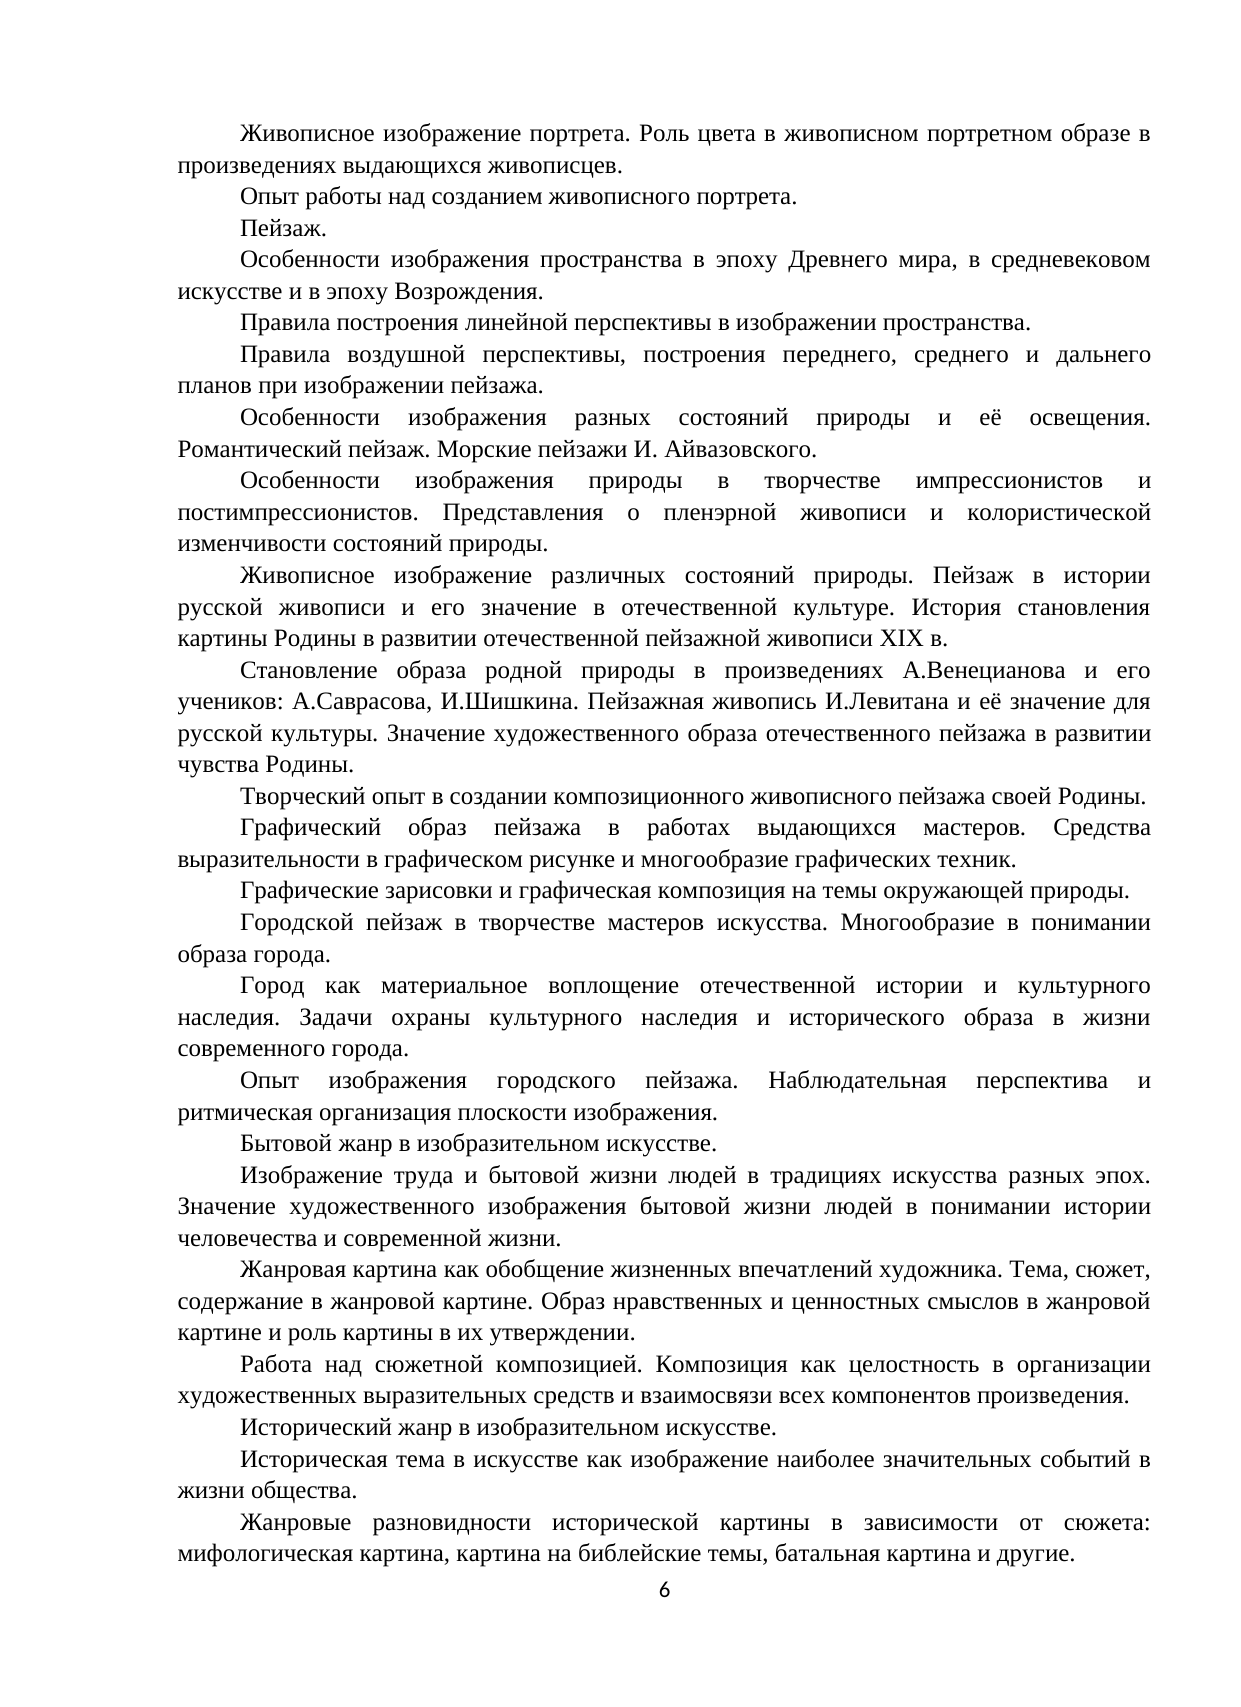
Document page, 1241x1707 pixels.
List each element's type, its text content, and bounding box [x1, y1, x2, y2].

text Исторический жанр в изобразительном искусстве. [177, 1412, 1152, 1441]
text Работа над сюжетной композицией. Композиция как целостность в организации художественных выразительных средств и взаимосвязи всех компонентов произведения. [177, 1349, 1152, 1409]
text Особенности изображения природы в творчестве импрессионистов и постимпрессионистов. Представления о пленэрной живописи и колористической изменчивости состояний природы. [177, 465, 1152, 557]
text Городской пейзаж в творчестве мастеров искусства. Многообразие в понимании образа города. [177, 907, 1152, 967]
text Бытовой жанр в изобразительном искусстве. [177, 1128, 1152, 1157]
text Правила построения линейной перспективы в изображении пространства. [177, 307, 1152, 336]
text Особенности изображения разных состояний природы и её освещения. Романтический пейзаж. Морские пейзажи И. Айвазовского. [177, 402, 1152, 462]
text Становление образа родной природы в произведениях А.Венецианова и его учеников: А.Саврасова, И.Шишкина. Пейзажная живопись И.Левитана и её значение для русской культуры. Значение художественного образа отечественного пейзажа в развитии чувства Родины. [177, 655, 1152, 778]
text Живописное изображение портрета. Роль цвета в живописном портретном образе в произведениях выдающихся живописцев. [177, 118, 1152, 178]
text Живописное изображение различных состояний природы. Пейзаж в истории русской живописи и его значение в отечественной культуре. История становления картины Родины в развитии отечественной пейзажной живописи XIX в. [177, 560, 1152, 652]
text Графический образ пейзажа в работах выдающихся мастеров. Средства выразительности в графическом рисунке и многообразие графических техник. [177, 812, 1152, 873]
text Особенности изображения пространства в эпоху Древнего мира, в средневековом искусстве и в эпоху Возрождения. [177, 244, 1152, 305]
text Опыт изображения городского пейзажа. Наблюдательная перспектива и ритмическая организация плоскости изображения. [177, 1065, 1152, 1125]
text Опыт работы над созданием живописного портрета. [177, 181, 1152, 210]
text Жанровые разновидности исторической картины в зависимости от сюжета: мифологическая картина, картина на библейские темы, батальная картина и другие. [177, 1507, 1152, 1567]
text Творческий опыт в создании композиционного живописного пейзажа своей Родины. [177, 781, 1152, 810]
text Графические зарисовки и графическая композиция на темы окружающей природы. [177, 876, 1152, 904]
text Город как материальное воплощение отечественной истории и культурного наследия. Задачи охраны культурного наследия и исторического образа в жизни современного города. [177, 970, 1152, 1062]
text Историческая тема в искусстве как изображение наиболее значительных событий в жизни общества. [177, 1444, 1152, 1504]
text Жанровая картина как обобщение жизненных впечатлений художника. Тема, сюжет, содержание в жанровой картине. Образ нравственных и ценностных смыслов в жанровой картине и роль картины в их утверждении. [177, 1254, 1152, 1346]
text Правила воздушной перспективы, построения переднего, среднего и дальнего планов при изображении пейзажа. [177, 339, 1152, 399]
text Пейзаж. [177, 213, 1152, 242]
text Изображение труда и бытовой жизни людей в традициях искусства разных эпох. Значение художественного изображения бытовой жизни людей в понимании истории человечества и современной жизни. [177, 1160, 1152, 1252]
